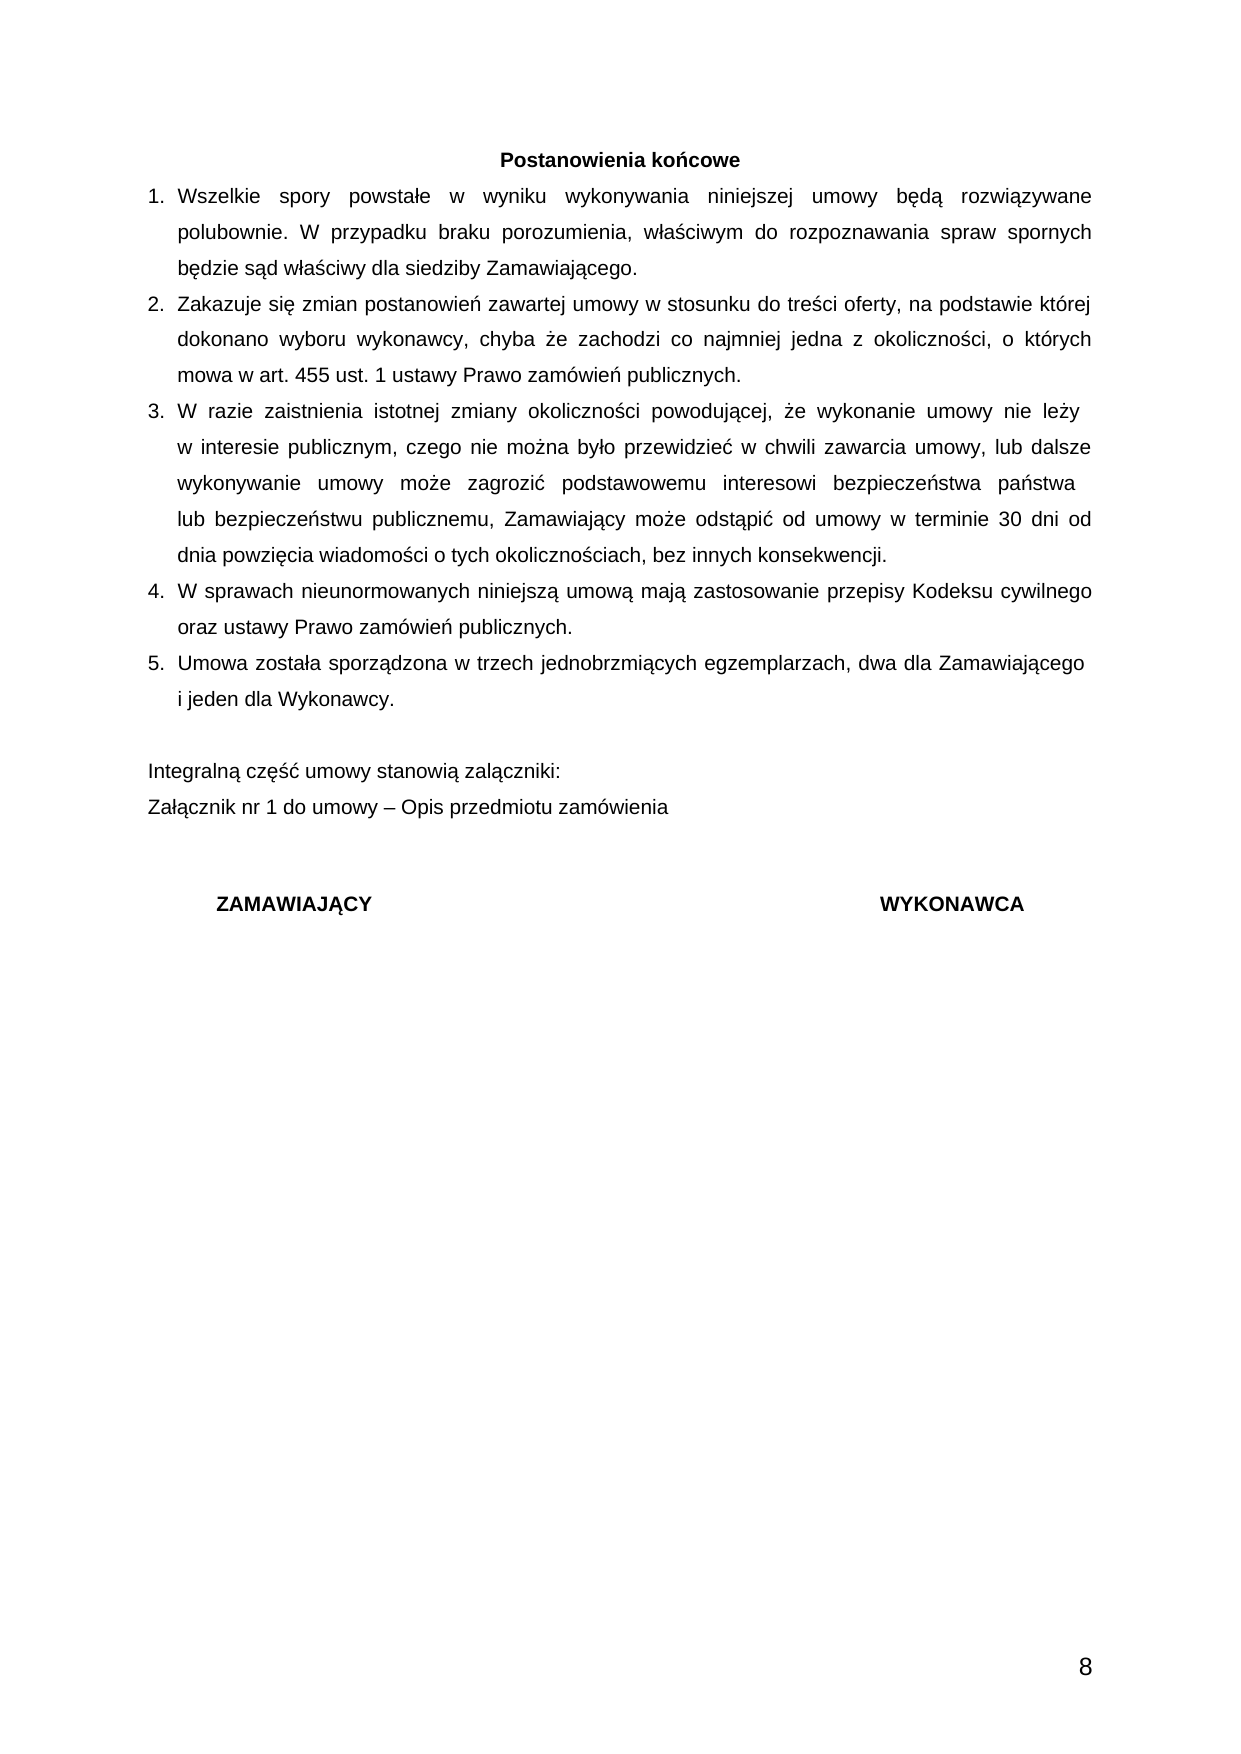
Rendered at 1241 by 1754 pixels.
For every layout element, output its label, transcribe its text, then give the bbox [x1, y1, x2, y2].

list W razie zaistnienia istotnej zmiany okoliczności powodującej, że wykonanie umowy nie leży w interesie publicznym, czego nie można było przewidzieć w chwili zawarcia umowy, lub dalsze wykonywanie umowy może zagrozić podstawowemu interesowi bezpieczeństwa państwa lub bezpieczeństwu publicznemu, Zamawiający może odstąpić od umowy w terminie 30 dni od dnia powzięcia wiadomości o tych okolicznościach, bez innych konsekwencji. [148, 399, 1093, 567]
text Postanowienia końcowe [148, 148, 1093, 172]
text ZAMAWIAJĄCY WYKONAWCA [148, 891, 1093, 915]
list Umowa została sporządzona w trzech jednobrzmiących egzemplarzach, dwa dla Zamawiającego i jeden dla Wykonawcy. [148, 651, 1093, 711]
list Załącznik nr 1 do umowy – Opis przedmiotu zamówienia [148, 794, 1093, 818]
list W sprawach nieunormowanych niniejszą umową mają zastosowanie przepisy Kodeksu cywilnego oraz ustawy Prawo zamówień publicznych. [148, 579, 1093, 639]
list Integralną część umowy stanowią zalączniki: [148, 758, 1093, 782]
list Zakazuje się zmian postanowień zawartej umowy w stosunku do treści oferty, na podstawie której dokonano wyboru wykonawcy, chyba że zachodzi co najmniej jedna z okoliczności, o których mowa w art. 455 ust. 1 ustawy Prawo zamówień publicznych. [147, 291, 1093, 387]
list Wszelkie spory powstałe w wyniku wykonywania niniejszej umowy będą rozwiązywane polubownie. W przypadku braku porozumienia, właściwym do rozpoznawania spraw spornych będzie sąd właściwy dla siedziby Zamawiającego. [148, 183, 1093, 279]
